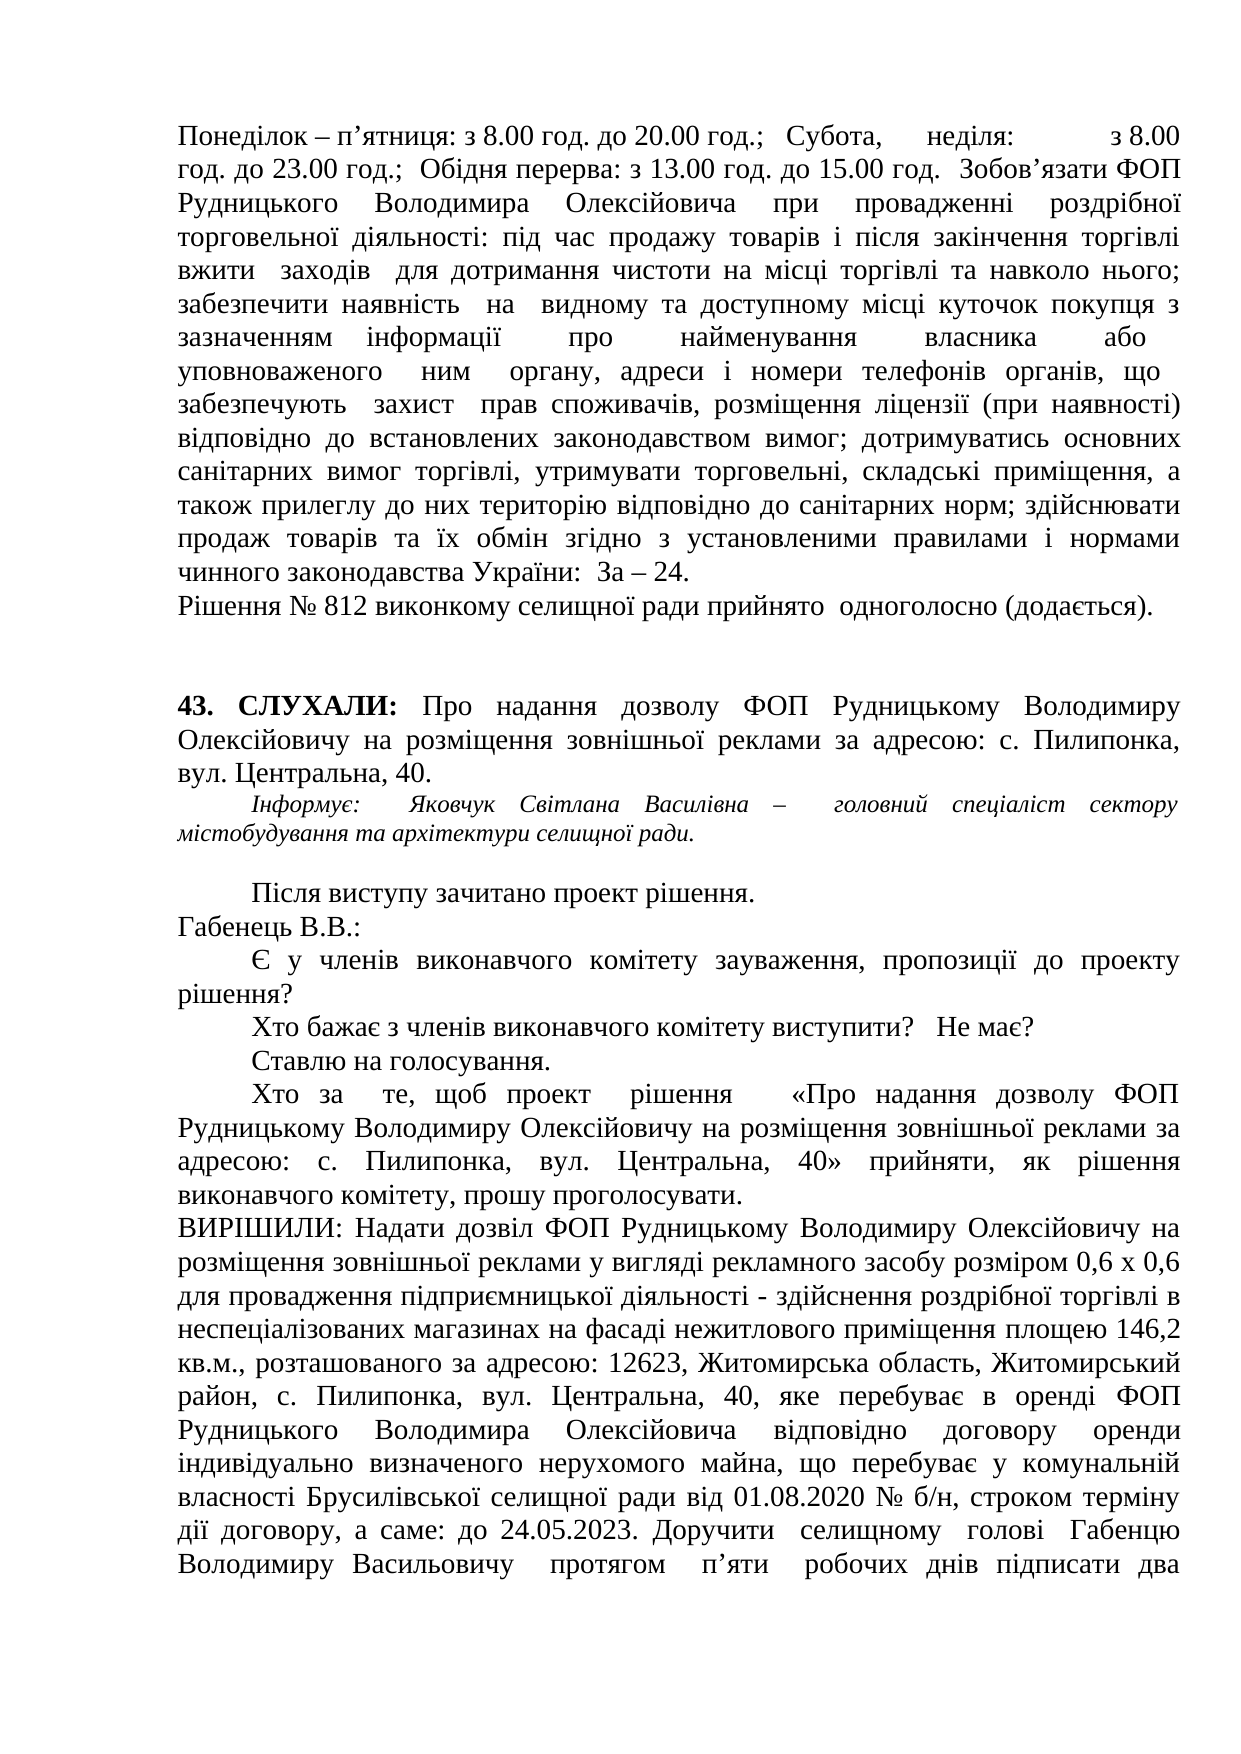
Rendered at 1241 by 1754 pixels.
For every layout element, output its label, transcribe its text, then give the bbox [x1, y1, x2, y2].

text Рішення № 812 виконкому селищної ради прийнято одноголосно (додається). [177, 588, 1181, 621]
text Хто за те, щоб проект рішення «Про надання дозволу ФОП Рудницькому Володимиру Олексійовичу на розміщення зовнішньої реклами за адресою: с. Пилипонка, вул. Центральна, 40» прийняти, як рішення виконавчого комітету, прошу проголосувати. [177, 1076, 1181, 1211]
text Є у членів виконавчого комітету зауваження, пропозиції до проекту рішення? [177, 942, 1181, 1009]
text Інформує: Яковчук Світлана Василівна – головний спеціаліст сектору містобудування та архітектури селищної ради. [177, 789, 1181, 846]
text Ставлю на голосування. [177, 1043, 1181, 1076]
text Хто бажає з членів виконавчого комітету виступити? Не має? [177, 1009, 1181, 1043]
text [177, 118, 1181, 588]
text 43. СЛУХАЛИ: Про надання дозволу ФОП Рудницькому Володимиру Олексійовичу на розміщення зовнішньої реклами за адресою: с. Пилипонка, вул. Центральна, 40. [177, 688, 1181, 789]
text Габенець В.В.: [177, 909, 1181, 942]
text Після виступу зачитано проект рішення. [177, 875, 1181, 909]
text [177, 1211, 1181, 1579]
